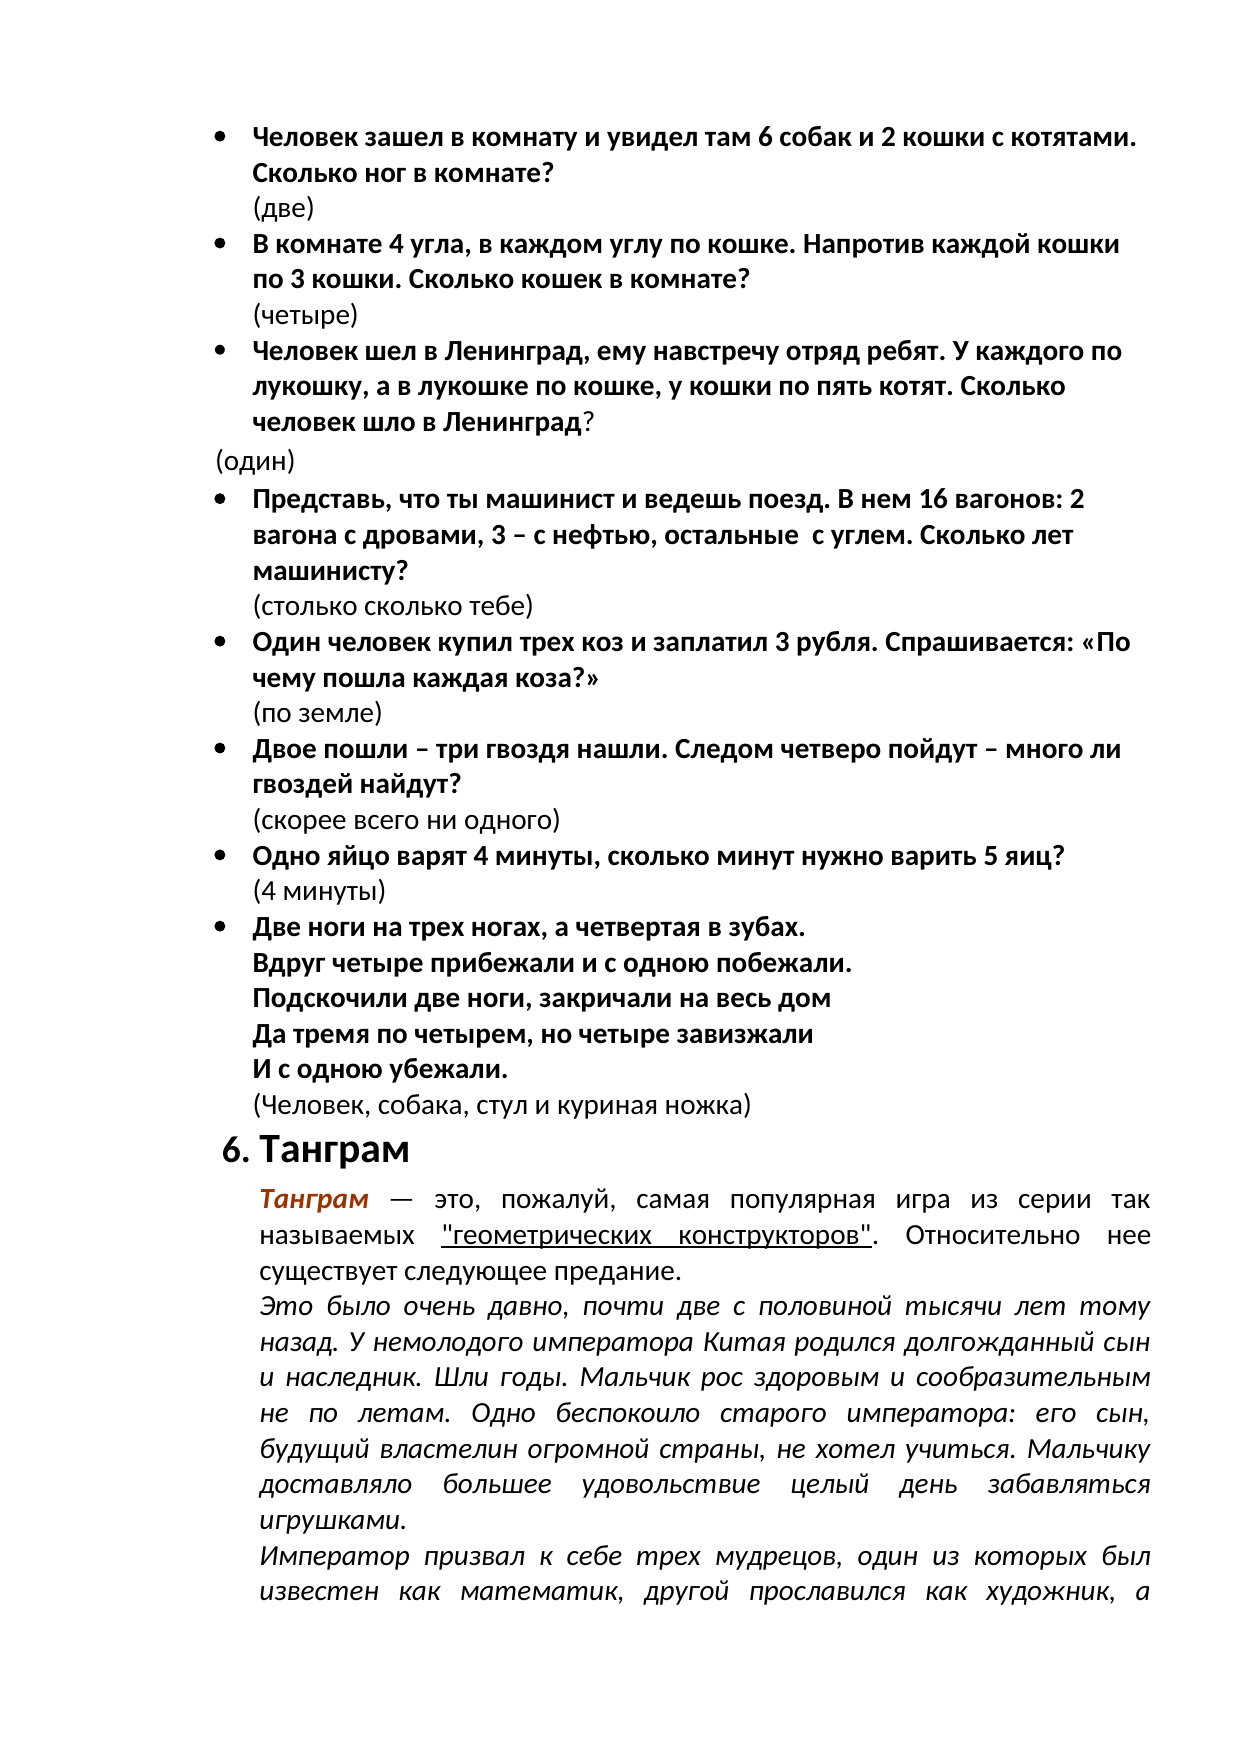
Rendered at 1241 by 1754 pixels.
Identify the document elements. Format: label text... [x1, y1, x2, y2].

list (4 минуты) [252, 872, 1152, 908]
list Две ноги на трех ногах, а четвертая в зубах. [215, 908, 1152, 944]
list Человек зашел в комнату и увидел там 6 собак и 2 кошки с котятами. Сколько ног в комнате? [215, 118, 1152, 189]
list Человек шел в Ленинград, ему навстречу отряд ребят. У каждого по лукошку, а в лукошке по кошке, у кошки по пять котят. Сколько человек шло в Ленинград? [215, 332, 1152, 439]
list В комнате 4 угла, в каждом углу по кошке. Напротив каждой кошки по 3 кошки. Сколько кошек в комнате? [215, 225, 1152, 296]
list Танграм [222, 1122, 1152, 1173]
list И с одною убежали. [252, 1051, 1152, 1086]
list Вдруг четыре прибежали и с одною побежали. [252, 944, 1152, 979]
list Танграм — это, пожалуй, самая популярная игра из серии так называемых "геометрических конструкторов". Относительно нее существует следующее предание. [259, 1180, 1152, 1287]
list (Человек, собака, стул и куриная ножка) [252, 1086, 1152, 1122]
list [259, 1537, 1152, 1608]
list (скорее всего ни одного) [252, 801, 1152, 837]
list (по земле) [252, 694, 1152, 730]
list Представь, что ты машинист и ведешь поезд. В нем 16 вагонов: 2 вагона с дровами, 3 – с нефтью, остальные с углем. Сколько лет машинисту? [215, 481, 1152, 587]
list (две) [252, 189, 1152, 225]
list Да тремя по четырем, но четыре завизжали [252, 1015, 1152, 1051]
list Двое пошли – три гвоздя нашли. Следом четверо пойдут – много ли гвоздей найдут? [215, 730, 1152, 801]
list (четыре) [252, 296, 1152, 332]
list Подскочили две ноги, закричали на весь дом [252, 979, 1152, 1015]
text (один) [215, 442, 1152, 477]
list Это было очень давно, почти две с половиной тысячи лет тому назад. У немолодого императора Китая родился долгожданный сын и наследник. Шли годы. Мальчик рос здоровым и сообразительным не по летам. Одно беспокоило старого императора: его сын, будущий властелин огромной страны, не хотел учиться. Мальчику доставляло большее удовольствие целый день забавляться игрушками. [259, 1287, 1152, 1537]
list Одно яйцо варят 4 минуты, сколько минут нужно варить 5 яиц? [215, 837, 1152, 872]
list (столько сколько тебе) [252, 587, 1152, 623]
list Один человек купил трех коз и заплатил 3 рубля. Спрашивается: «По чему пошла каждая коза?» [215, 623, 1152, 694]
